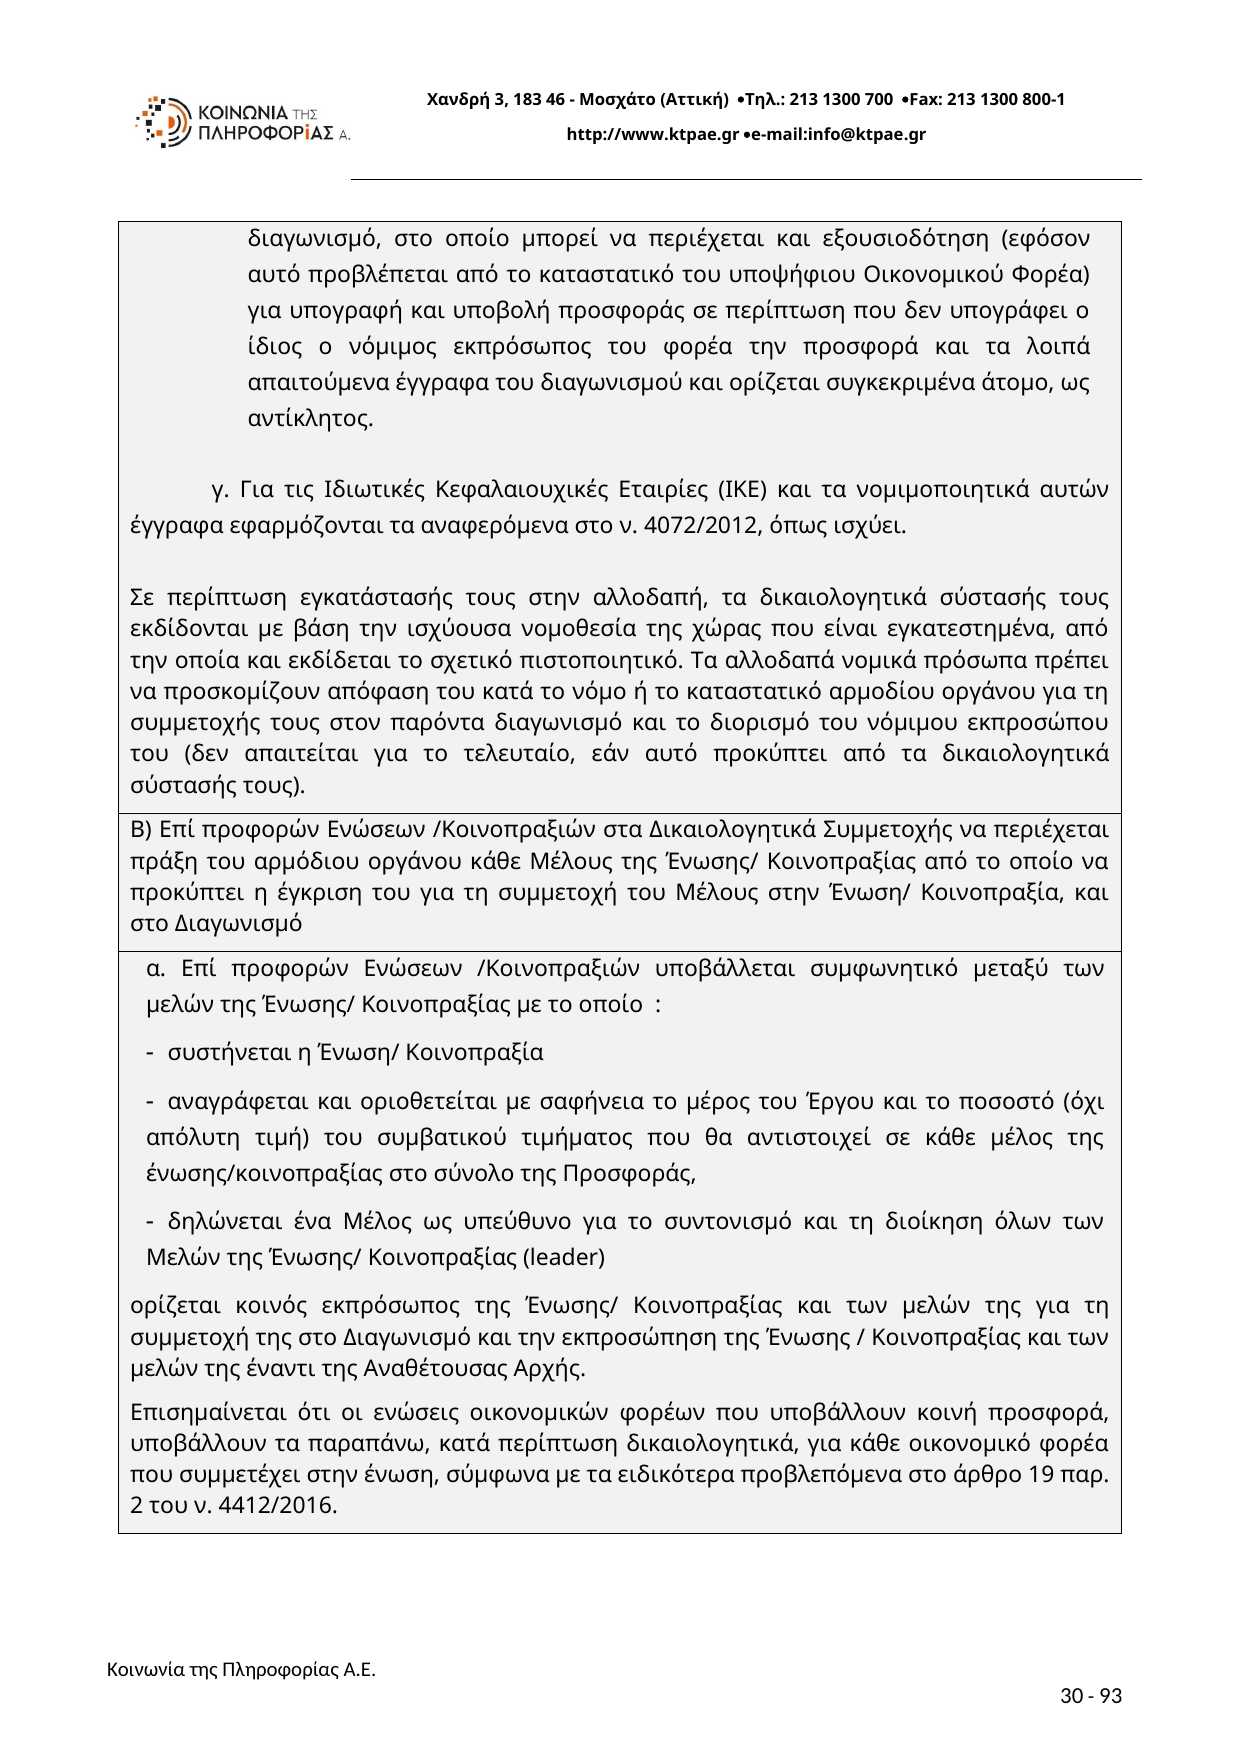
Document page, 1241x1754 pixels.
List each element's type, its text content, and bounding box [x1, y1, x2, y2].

picture [129, 87, 351, 155]
table_cell Β) Επί προφορών Ενώσεων /Κοινοπραξιών στα Δικαιολογητικά Συμμετοχής να περιέχεται πράξη του αρμόδιου οργάνου κάθε Μέλους της Ένωσης/ Κοινοπραξίας από το οποίο να προκύπτει η έγκριση του για τη συμμετοχή του Μέλους στην Ένωση/ Κοινοπραξία, και στο Διαγωνισμό [119, 814, 1121, 951]
table_cell α. Επί προφορών Ενώσεων /Κοινοπραξιών υποβάλλεται συμφωνητικό μεταξύ των μελών της Ένωσης/ Κοινοπραξίας με το οποίο : συστήνεται η Ένωση/ Κοινοπραξία αναγράφεται και οριοθετείται με σαφήνεια το μέρος του Έργου και το ποσοστό (όχι απόλυτη τιμή) του συμβατικού τιμήματος που θα αντιστοιχεί σε κάθε μέλος της ένωσης/κοινοπραξίας στο σύνολο της Προσφοράς, δηλώνεται ένα Μέλος ως υπεύθυνο για το συντονισμό και τη διοίκηση όλων των Μελών της Ένωσης/ Κοινοπραξίας (leader) ορίζεται κοινός εκπρόσωπος της Ένωσης/ Κοινοπραξίας και των μελών της για τη συμμετοχή της στο Διαγωνισμό και την εκπροσώπηση της Ένωσης / Κοινοπραξίας και των μελών της έναντι της Αναθέτουσας Αρχής. Επισημαίνεται ότι οι ενώσεις οικονομικών φορέων που υποβάλλουν κοινή προσφορά, υποβάλλουν τα παραπάνω, κατά περίπτωση δικαιολογητικά, για κάθε οικονομικό φορέα που συμμετέχει στην ένωση, σύμφωνα με τα ειδικότερα προβλεπόμενα στο άρθρο 19 παρ. 2 του ν. 4412/2016. [119, 952, 1121, 1533]
